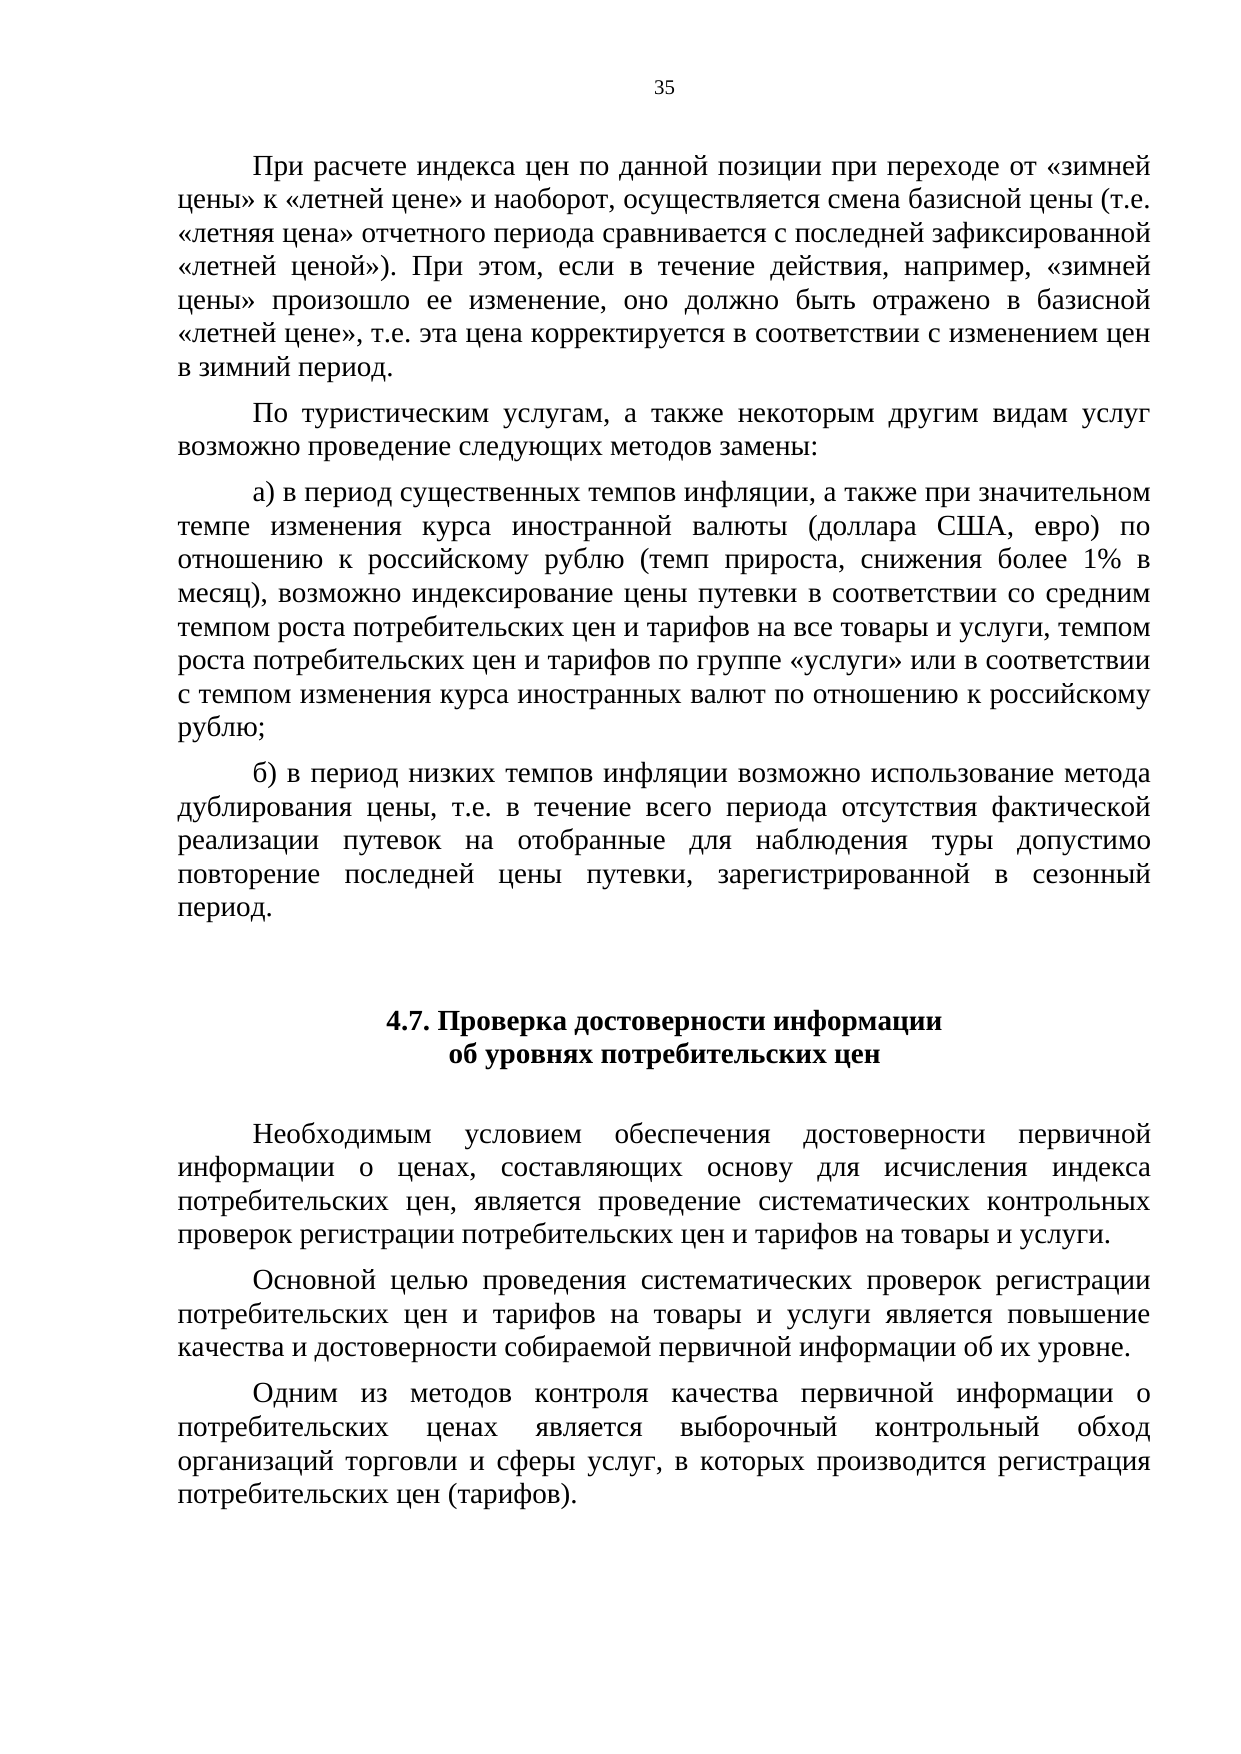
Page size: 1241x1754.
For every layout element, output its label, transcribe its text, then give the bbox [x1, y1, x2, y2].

text Необходимым условием обеспечения достоверности первичной информации о ценах, составляющих основу для исчисления индекса потребительских цен, является проведение систематических контрольных проверок регистрации потребительских цен и тарифов на товары и услуги. [177, 1116, 1152, 1250]
text Одним из методов контроля качества первичной информации о потребительских ценах является выборочный контрольный обход организаций торговли и сферы услуг, в которых производится регистрация потребительских цен (тарифов). [177, 1376, 1152, 1510]
text а) в период существенных темпов инфляции, а также при значительном темпе изменения курса иностранной валюты (доллара США, евро) по отношению к российскому рублю (темп прироста, снижения более 1% в месяц), возможно индексирование цены путевки в соответствии со средним темпом роста потребительских цен и тарифов на все товары и услуги, темпом роста потребительских цен и тарифов по группе «услуги» или в соответствии с темпом изменения курса иностранных валют по отношению к российскому рублю; [177, 474, 1152, 743]
text б) в период низких темпов инфляции возможно использование метода дублирования цены, т.е. в течение всего периода отсутствия фактической реализации путевок на отобранные для наблюдения туры допустимо повторение последней цены путевки, зарегистрированной в сезонный период. [177, 755, 1152, 923]
text 4.7. Проверка достоверности информации [177, 1003, 1152, 1036]
text об уровнях потребительских цен [177, 1036, 1152, 1070]
text По туристическим услугам, а также некоторым другим видам услуг возможно проведение следующих методов замены: [177, 395, 1152, 462]
text При расчете индекса цен по данной позиции при переходе от «зимней цены» к «летней цене» и наоборот, осуществляется смена базисной цены (т.е. «летняя цена» отчетного периода сравнивается с последней зафиксированной «летней ценой»). При этом, если в течение действия, например, «зимней цены» произошло ее изменение, оно должно быть отражено в базисной «летней цене», т.е. эта цена корректируется в соответствии с изменением цен в зимний период. [177, 148, 1152, 382]
text Основной целью проведения систематических проверок регистрации потребительских цен и тарифов на товары и услуги является повышение качества и достоверности собираемой первичной информации об их уровне. [177, 1262, 1152, 1363]
